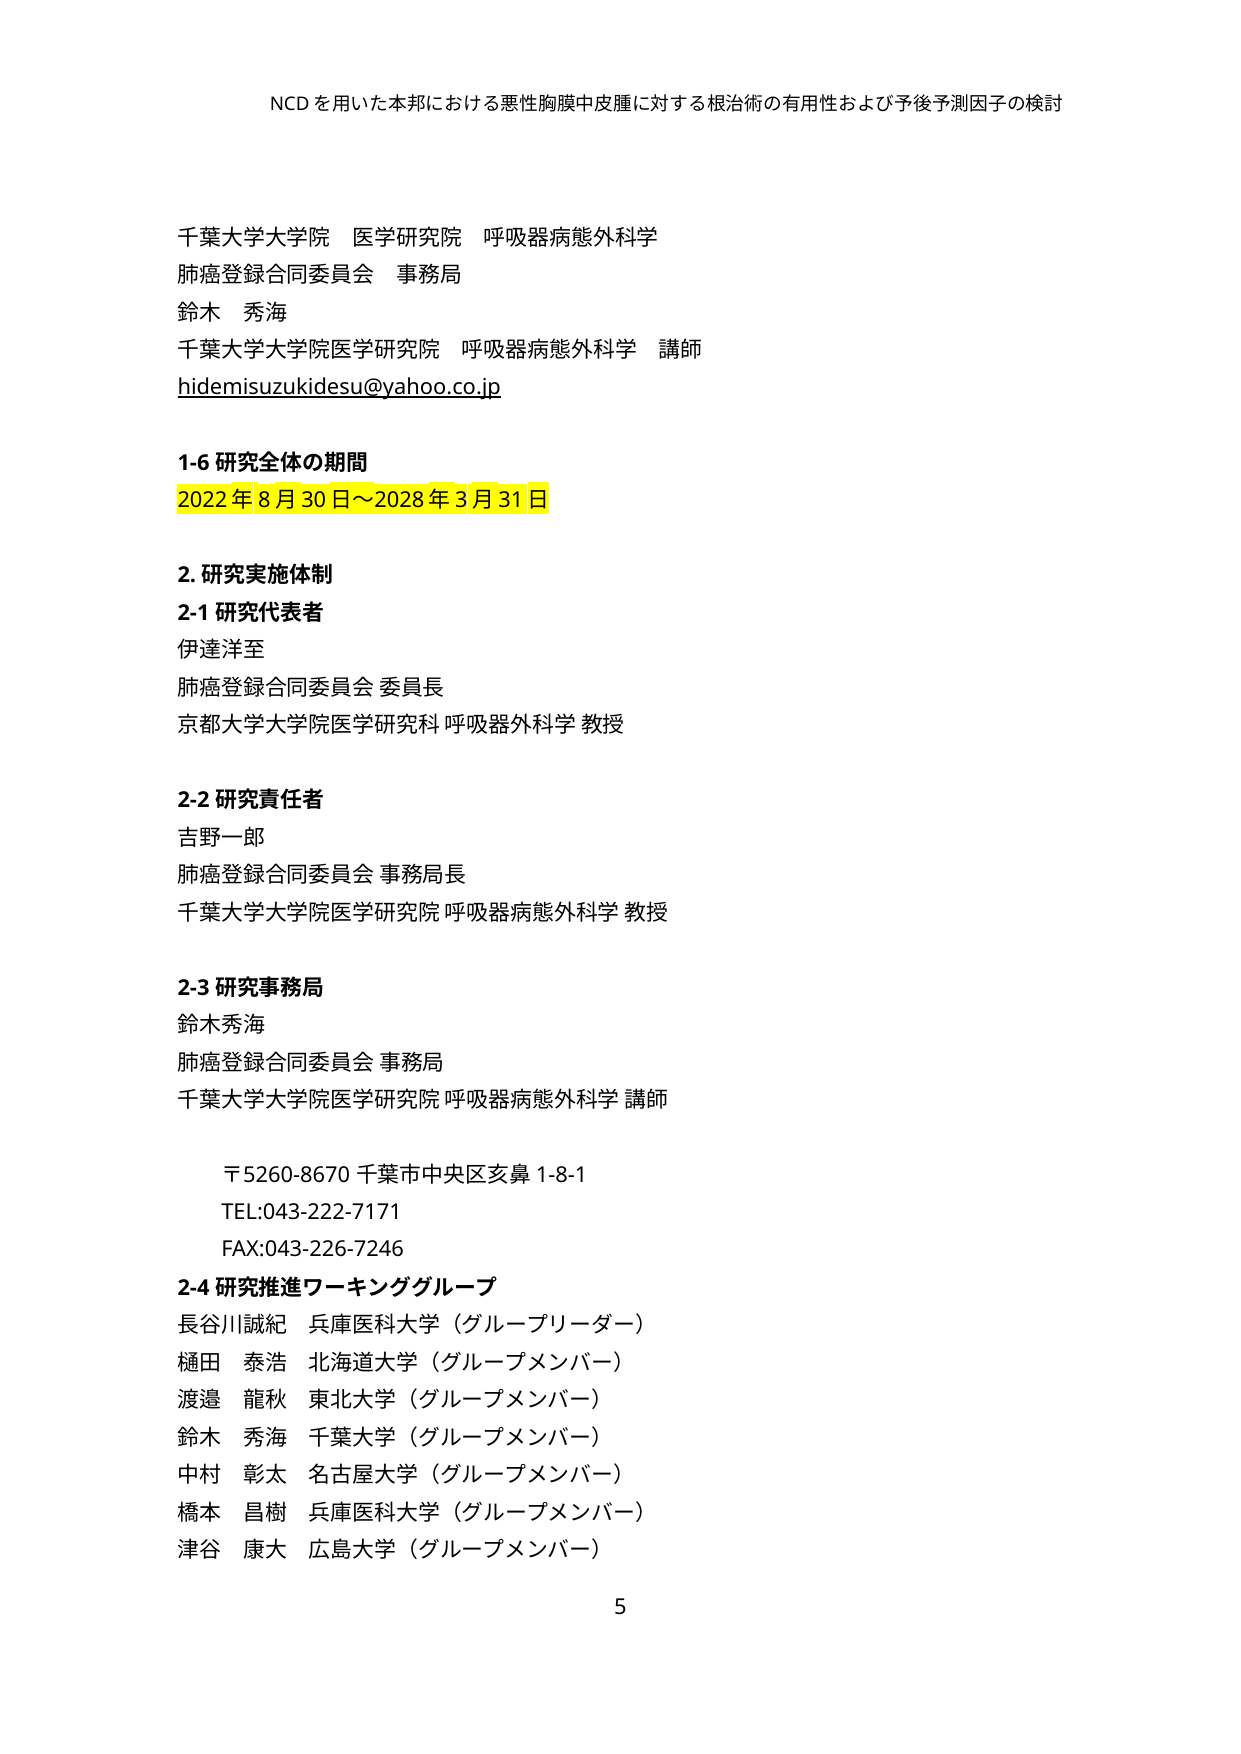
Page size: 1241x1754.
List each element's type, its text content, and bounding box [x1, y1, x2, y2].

text 吉野一郎 [177, 817, 1065, 854]
text 2-1 研究代表者 [177, 592, 1063, 629]
text 鈴木秀海 [177, 1004, 1063, 1042]
text 千葉大学大学院 医学研究院 呼吸器病態外科学 [177, 217, 1063, 254]
text 鈴木 秀海 [177, 292, 1063, 329]
text 〒5260-8670 千葉市中央区亥鼻 1-8-1 [177, 1154, 1063, 1192]
text 1-6 研究全体の期間 [177, 442, 1063, 479]
text 2-2 研究責任者 [177, 779, 1063, 817]
text 橋本 昌樹 兵庫医科大学（グループメンバー） [177, 1492, 1063, 1529]
text 肺癌登録合同委員会 事務局 [177, 254, 1063, 292]
text 千葉大学大学院医学研究院 呼吸器病態外科学 教授 [177, 892, 1065, 929]
text 伊達洋至 [177, 629, 1063, 667]
text 樋田 泰浩 北海道大学（グループメンバー） [177, 1342, 1063, 1379]
text TEL:043-222-7171 [177, 1192, 1063, 1229]
text 2-4 研究推進ワーキンググループ [177, 1267, 1063, 1304]
text 中村 彰太 名古屋大学（グループメンバー） [177, 1454, 1063, 1492]
text 肺癌登録合同委員会 事務局長 [177, 854, 1065, 892]
text 長谷川誠紀 兵庫医科大学（グループリーダー） [177, 1304, 1063, 1342]
text 肺癌登録合同委員会 事務局 [177, 1042, 1063, 1079]
text 2022年8月30日～2028年3月31日 [177, 479, 1063, 517]
text 千葉大学大学院医学研究院 呼吸器病態外科学 講師 [177, 329, 1063, 367]
text 渡邉 龍秋 東北大学（グループメンバー） [177, 1379, 1063, 1417]
text 肺癌登録合同委員会 委員長 [177, 667, 1063, 704]
text hidemisuzukidesu@yahoo.co.jp [177, 367, 1063, 404]
text 2-3 研究事務局 [177, 967, 1065, 1004]
text 京都大学大学院医学研究科 呼吸器外科学 教授 [177, 704, 1063, 742]
text 鈴木 秀海 千葉大学（グループメンバー） [177, 1417, 1063, 1454]
text 千葉大学大学院医学研究院 呼吸器病態外科学 講師 [177, 1079, 1063, 1117]
text FAX:043-226-7246 [177, 1229, 1063, 1267]
text 津谷 康大 広島大学（グループメンバー） [177, 1529, 1063, 1567]
subtitle 2. 研究実施体制 [177, 554, 1063, 592]
